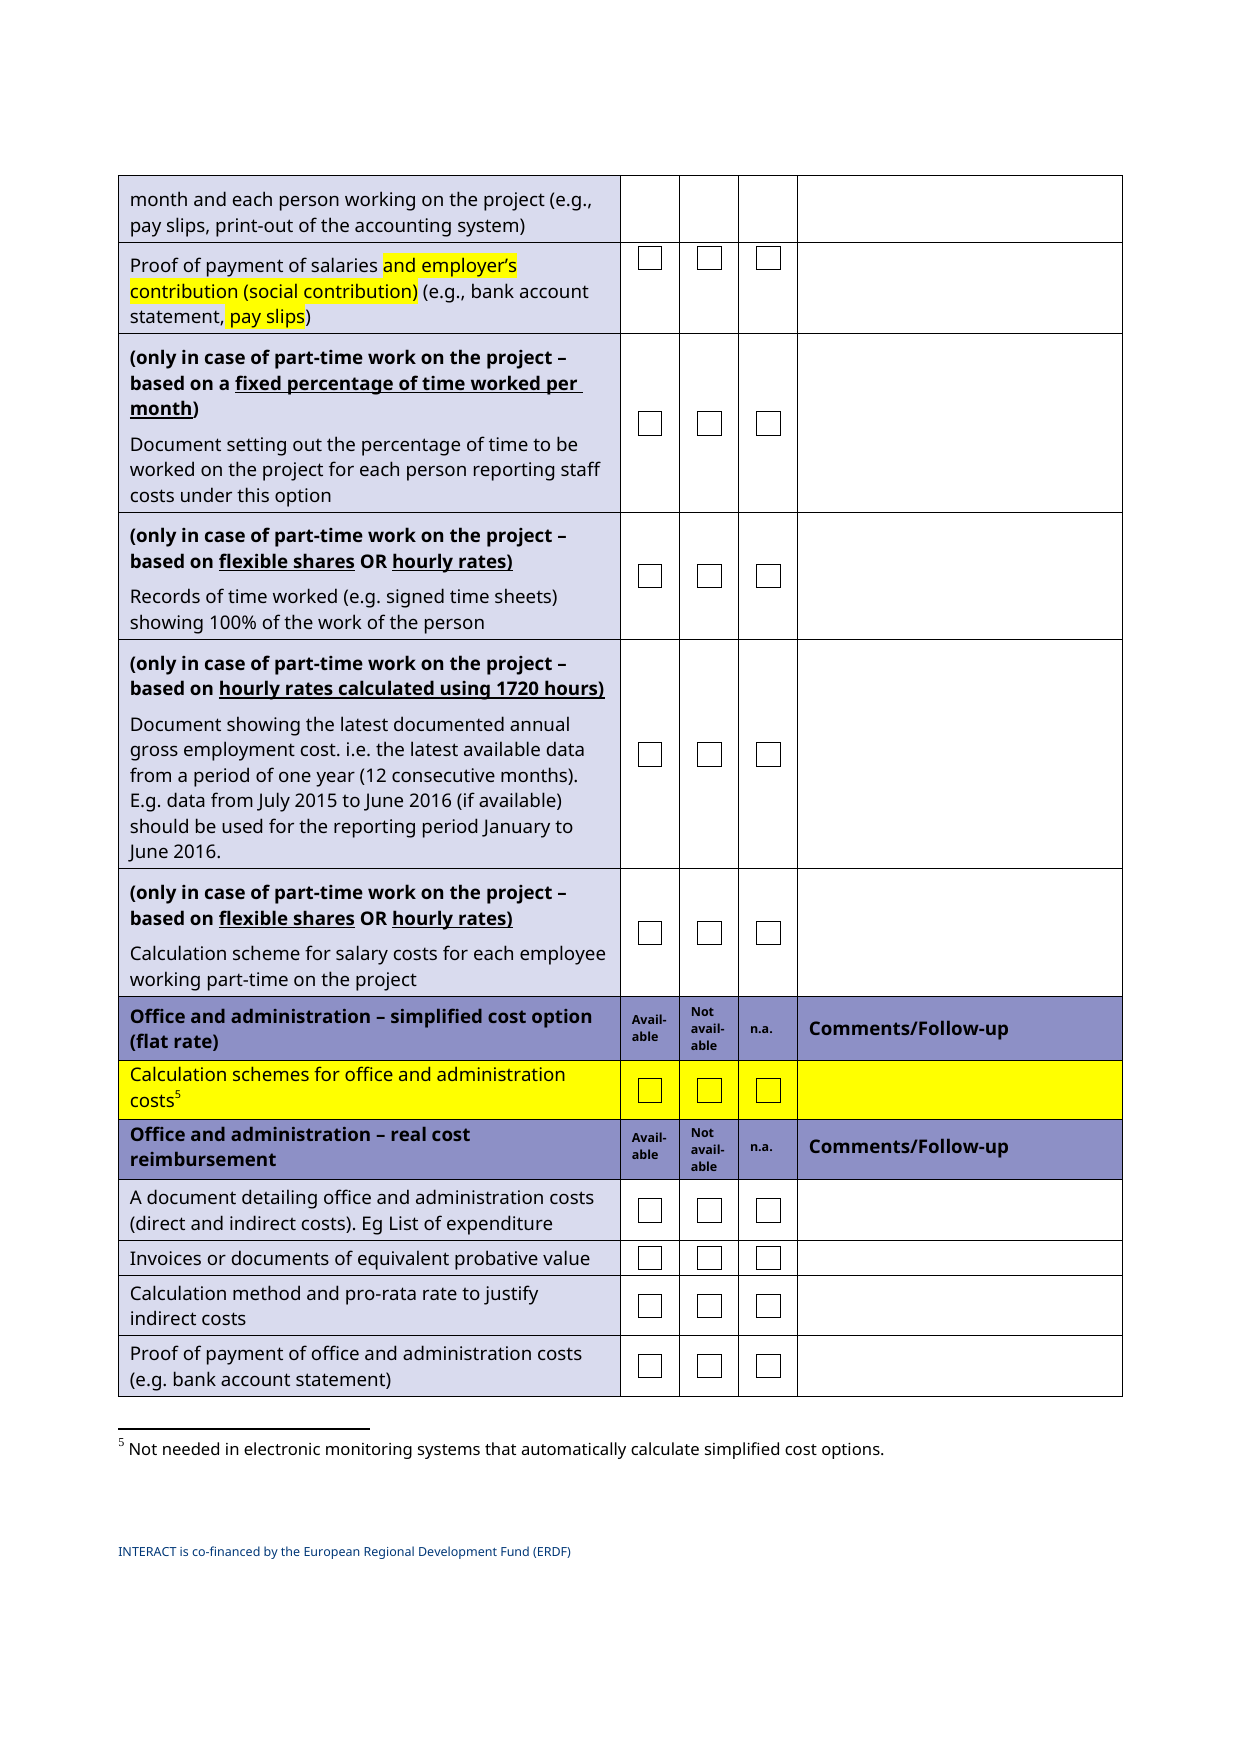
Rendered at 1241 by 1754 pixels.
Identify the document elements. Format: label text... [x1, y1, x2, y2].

table_cell [798, 1276, 1122, 1335]
table_cell [739, 513, 797, 639]
table_cell [739, 640, 797, 868]
table_cell Avail-able [621, 997, 679, 1060]
table_cell [621, 869, 679, 996]
table_cell (only in case of part-time work on the project – based on a fixed percentage of time worked per month) Document setting out the percentage of time to be worked on the project for each person reporting staff costs under this option [119, 334, 620, 512]
table_cell Invoices or documents of equivalent probative value [119, 1241, 620, 1275]
table_cell [798, 334, 1122, 512]
table_cell [680, 334, 738, 512]
table_cell [739, 1061, 797, 1119]
table_cell [739, 1241, 797, 1275]
table_cell [798, 1061, 1122, 1119]
table_cell Calculation method and pro-rata rate to justify indirect costs [119, 1276, 620, 1335]
table_cell [621, 1241, 679, 1275]
table_cell [680, 1241, 738, 1275]
table_cell n.a. [739, 1120, 797, 1179]
table_cell A document detailing office and administration costs (direct and indirect costs). Eg List of expenditure [119, 1180, 620, 1240]
table_cell [798, 869, 1122, 996]
table_cell [798, 513, 1122, 639]
table_cell [739, 334, 797, 512]
table_cell [798, 1336, 1122, 1396]
table_cell Proof of payment of office and administration costs (e.g. bank account statement) [119, 1336, 620, 1396]
table_cell [621, 176, 679, 242]
table_cell [680, 1336, 738, 1396]
table_cell [739, 1180, 797, 1240]
table_cell [680, 513, 738, 639]
table_cell [680, 1276, 738, 1335]
table_cell Avail-able [621, 1120, 679, 1179]
table_cell Office and administration – simplified cost option (flat rate) [119, 997, 620, 1060]
table_cell [680, 243, 738, 333]
table_cell [621, 1276, 679, 1335]
table_cell Comments/Follow-up [798, 1120, 1122, 1179]
table_cell [798, 243, 1122, 333]
table_cell [680, 869, 738, 996]
table_cell [739, 243, 797, 333]
table_cell [739, 1276, 797, 1335]
table_cell [621, 1336, 679, 1396]
table_cell (only in case of part-time work on the project – based on flexible shares OR hourly rates) Records of time worked (e.g. signed time sheets) showing 100% of the work of the person [119, 513, 620, 639]
table_cell n.a. [739, 997, 797, 1060]
table_cell [798, 1241, 1122, 1275]
table_cell Not avail-able [680, 997, 738, 1060]
table_cell [621, 640, 679, 868]
table_cell [680, 1061, 738, 1119]
table_cell [798, 640, 1122, 868]
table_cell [119, 176, 620, 242]
table_cell [739, 1336, 797, 1396]
table_cell [798, 1180, 1122, 1240]
table_cell [621, 243, 679, 333]
table_cell [680, 176, 738, 242]
table_cell [739, 176, 797, 242]
table_cell [621, 1180, 679, 1240]
table_cell [621, 1061, 679, 1119]
table_cell [621, 334, 679, 512]
table_cell (only in case of part-time work on the project – based on hourly rates calculated using 1720 hours) Document showing the latest documented annual gross employment cost. i.e. the latest available data from a period of one year (12 consecutive months). E.g. data from July 2015 to June 2016 (if available) should be used for the reporting period January to June 2016. [119, 640, 620, 868]
table_cell Proof of payment of salaries and employer’s contribution (social contribution) (e.g., bank account statement, pay slips) [119, 243, 620, 333]
table_cell Calculation schemes for office and administration costs [119, 1061, 620, 1119]
table_cell (only in case of part-time work on the project – based on flexible shares OR hourly rates) Calculation scheme for salary costs for each employee working part-time on the project [119, 869, 620, 996]
table_cell [798, 176, 1122, 242]
table_cell Comments/Follow-up [798, 997, 1122, 1060]
table_cell [739, 869, 797, 996]
table_cell Office and administration – real cost reimbursement [119, 1120, 620, 1179]
table_cell Not avail-able [680, 1120, 738, 1179]
table_cell [680, 640, 738, 868]
table_cell [680, 1180, 738, 1240]
table_cell [621, 513, 679, 639]
